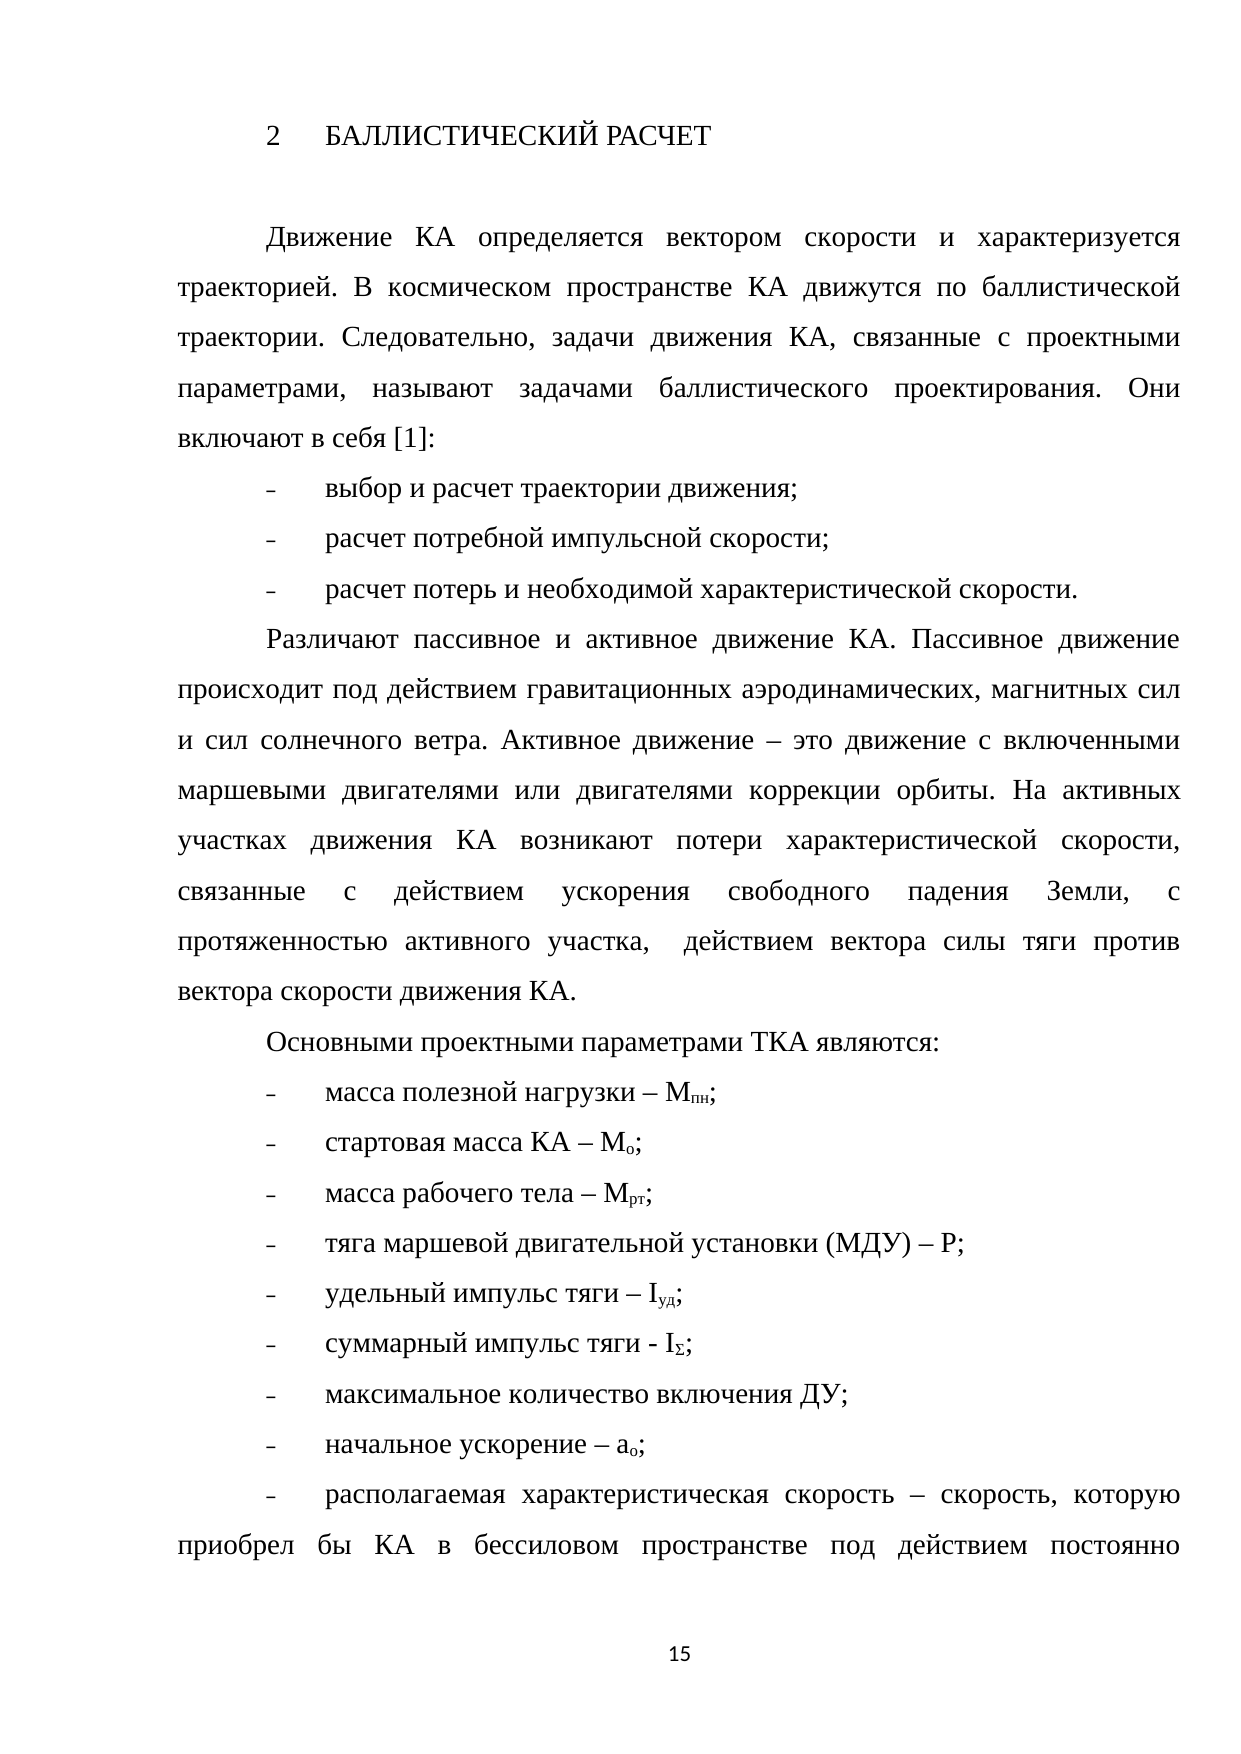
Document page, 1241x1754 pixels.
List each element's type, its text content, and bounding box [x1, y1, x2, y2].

list расчет потерь и необходимой характеристической скорости. [177, 571, 1181, 604]
text Движение КА определяется вектором скорости и характеризуется траекторией. В космическом пространстве КА движутся по баллистической траектории. Следовательно, задачи движения КА, связанные с проектными параметрами, называют задачами баллистического проектирования. Они включают в себя [1]: [177, 219, 1181, 453]
list выбор и расчет траектории движения; [177, 470, 1181, 504]
list стартовая масса КА – Мо; [177, 1124, 1181, 1158]
text Основными проектными параметрами ТКА являются: [177, 1024, 1181, 1057]
subtitle Баллистический расчет [177, 118, 1181, 152]
list масса полезной нагрузки – Mпн; [177, 1074, 1181, 1108]
list максимальное количество включения ДУ; [177, 1376, 1181, 1409]
text Различают пассивное и активное движение КА. Пассивное движение происходит под действием гравитационных аэродинамических, магнитных сил и сил солнечного ветра. Активное движение – это движение с включенными маршевыми двигателями или двигателями коррекции орбиты. На активных участках движения КА возникают потери характеристической скорости, связанные с действием ускорения свободного падения Земли, с протяженностью активного участка, действием вектора силы тяги против вектора скорости движения КА. [177, 621, 1181, 1007]
list тяга маршевой двигательной установки (МДУ) – Р; [177, 1225, 1181, 1258]
list масса рабочего тела – Мрт; [177, 1175, 1181, 1208]
list расчет потребной импульсной скорости; [177, 521, 1181, 554]
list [177, 1477, 1181, 1560]
list начальное ускорение – ао; [177, 1426, 1181, 1460]
list суммарный импульс тяги - IΣ; [177, 1326, 1181, 1359]
list удельный импульс тяги – Iуд; [177, 1275, 1181, 1309]
